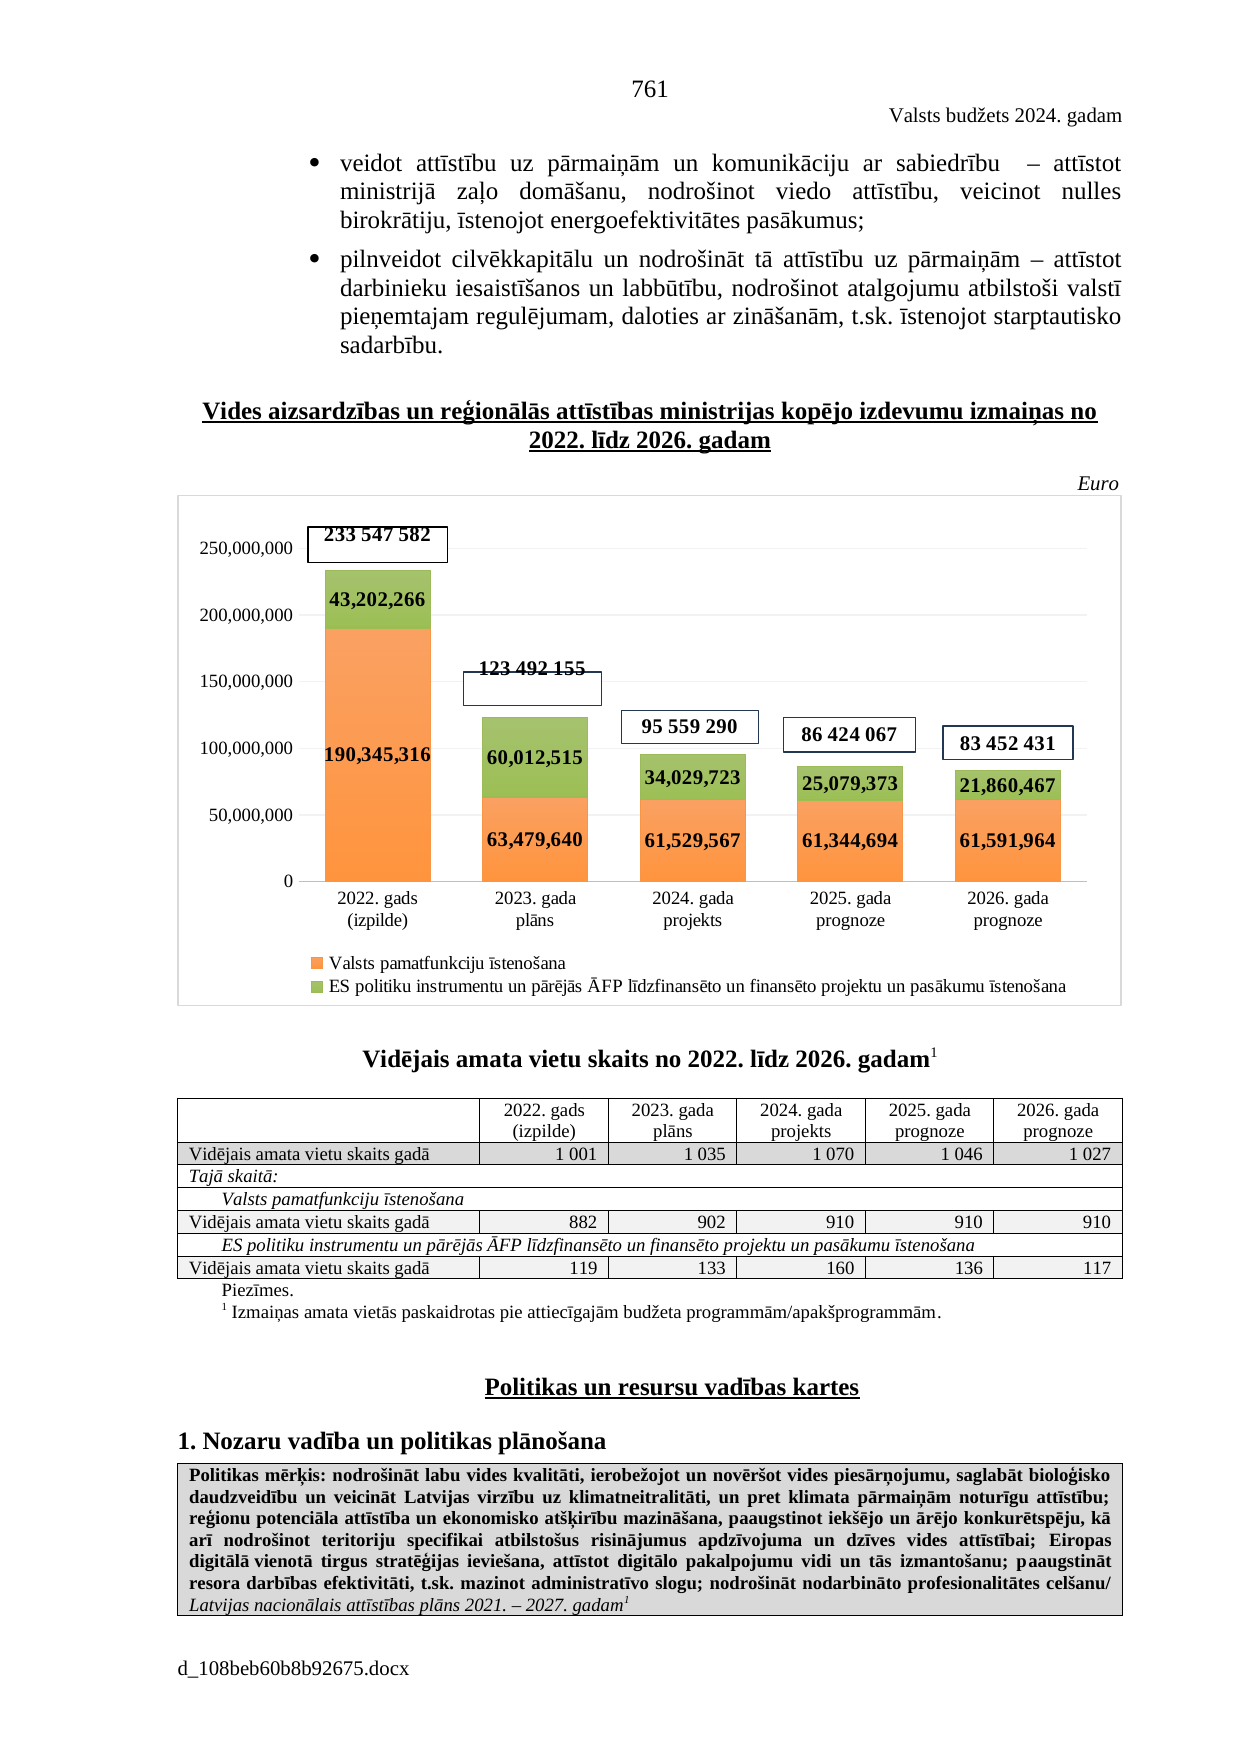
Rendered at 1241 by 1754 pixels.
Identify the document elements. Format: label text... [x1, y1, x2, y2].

text Vides aizsardzības un reģionālās attīstības ministrijas kopējo izdevumu izmaiņas no 2022. līdz 2026. gadam [177, 396, 1122, 454]
table_header [178, 1099, 479, 1142]
text Euro [1039, 471, 1122, 495]
table_cell Vidējais amata vietu skaits gadā [178, 1211, 479, 1233]
table_cell 136 [866, 1257, 993, 1278]
table_header 2025. gada prognoze [866, 1099, 993, 1142]
text 1. Nozaru vadība un politikas plānošana [177, 1426, 1122, 1455]
text Vidējais amata vietu skaits no 2022. līdz 2026. gadam1 [177, 1044, 1122, 1072]
list pilnveidot cilvēkkapitālu un nodrošināt tā attīstību uz pārmaiņām – attīstot darbinieku iesaistīšanos un labbūtību, nodrošinot atalgojumu atbilstoši valstī pieņemtajam regulējumam, daloties ar zināšanām, t.sk. īstenojot starptautisko sadarbību. [310, 244, 1122, 359]
table_cell 910 [866, 1211, 993, 1233]
text 1 Izmaiņas amata vietās paskaidrotas pie attiecīgajām budžeta programmām/apakšprogrammām. [177, 1301, 1122, 1322]
table_cell Vidējais amata vietu skaits gadā [178, 1143, 479, 1164]
table_header Politikas mērķis: nodrošināt labu vides kvalitāti, ierobežojot un novēršot vides piesārņojumu, saglabāt bioloģisko daudzveidību un veicināt Latvijas virzību uz klimatneitralitāti, un pret klimata pārmaiņām noturīgu attīstību; reģionu potenciāla attīstība un ekonomisko atšķirību mazināšana, paaugstinot iekšējo un ārējo konkurētspēju, kā arī nodrošinot teritoriju specifikai atbilstošus risinājumus apdzīvojuma un dzīves vides attīstībai; Eiropas digitālā vienotā tirgus stratēģijas ieviešana, attīstot digitālo pakalpojumu vidi un tās izmantošanu; paaugstināt resora darbības efektivitāti, t.sk. mazinot administratīvo slogu; nodrošināt nodarbināto profesionalitātes celšanu/ Latvijas nacionālais attīstības plāns 2021. – 2027. gadam1 [178, 1464, 1122, 1615]
table_header 2026. gada prognoze [994, 1099, 1122, 1142]
list veidot attīstību uz pārmaiņām un komunikāciju ar sabiedrību – attīstot ministrijā zaļo domāšanu, nodrošinot viedo attīstību, veicinot nulles birokrātiju, īstenojot energoefektivitātes pasākumus; [310, 148, 1122, 234]
table_cell 133 [609, 1257, 736, 1278]
table_cell 1 027 [994, 1143, 1122, 1164]
table_cell ES politiku instrumentu un pārējās ĀFP līdzfinansēto un finansēto projektu un pasākumu īstenošana [178, 1234, 1122, 1256]
table_cell Valsts pamatfunkciju īstenošana [178, 1188, 1122, 1210]
table_cell 910 [737, 1211, 865, 1233]
text Piezīmes. [177, 1279, 1122, 1301]
table_cell Tajā skaitā: [178, 1165, 1122, 1187]
table_cell 902 [609, 1211, 736, 1233]
table_cell 160 [737, 1257, 865, 1278]
table_cell 910 [994, 1211, 1122, 1233]
table_cell 119 [480, 1257, 608, 1278]
table_cell 882 [480, 1211, 608, 1233]
table_cell 1 035 [609, 1143, 736, 1164]
table_cell Vidējais amata vietu skaits gadā [178, 1257, 479, 1278]
text Politikas un resursu vadības kartes [177, 1372, 1122, 1401]
table_header 2022. gads (izpilde) [480, 1099, 608, 1142]
table_header 2024. gada projekts [737, 1099, 865, 1142]
table_cell 1 070 [737, 1143, 865, 1164]
table_cell 117 [994, 1257, 1122, 1278]
table_header 2023. gada plāns [609, 1099, 736, 1142]
table_cell 1 001 [480, 1143, 608, 1164]
table_cell 1 046 [866, 1143, 993, 1164]
